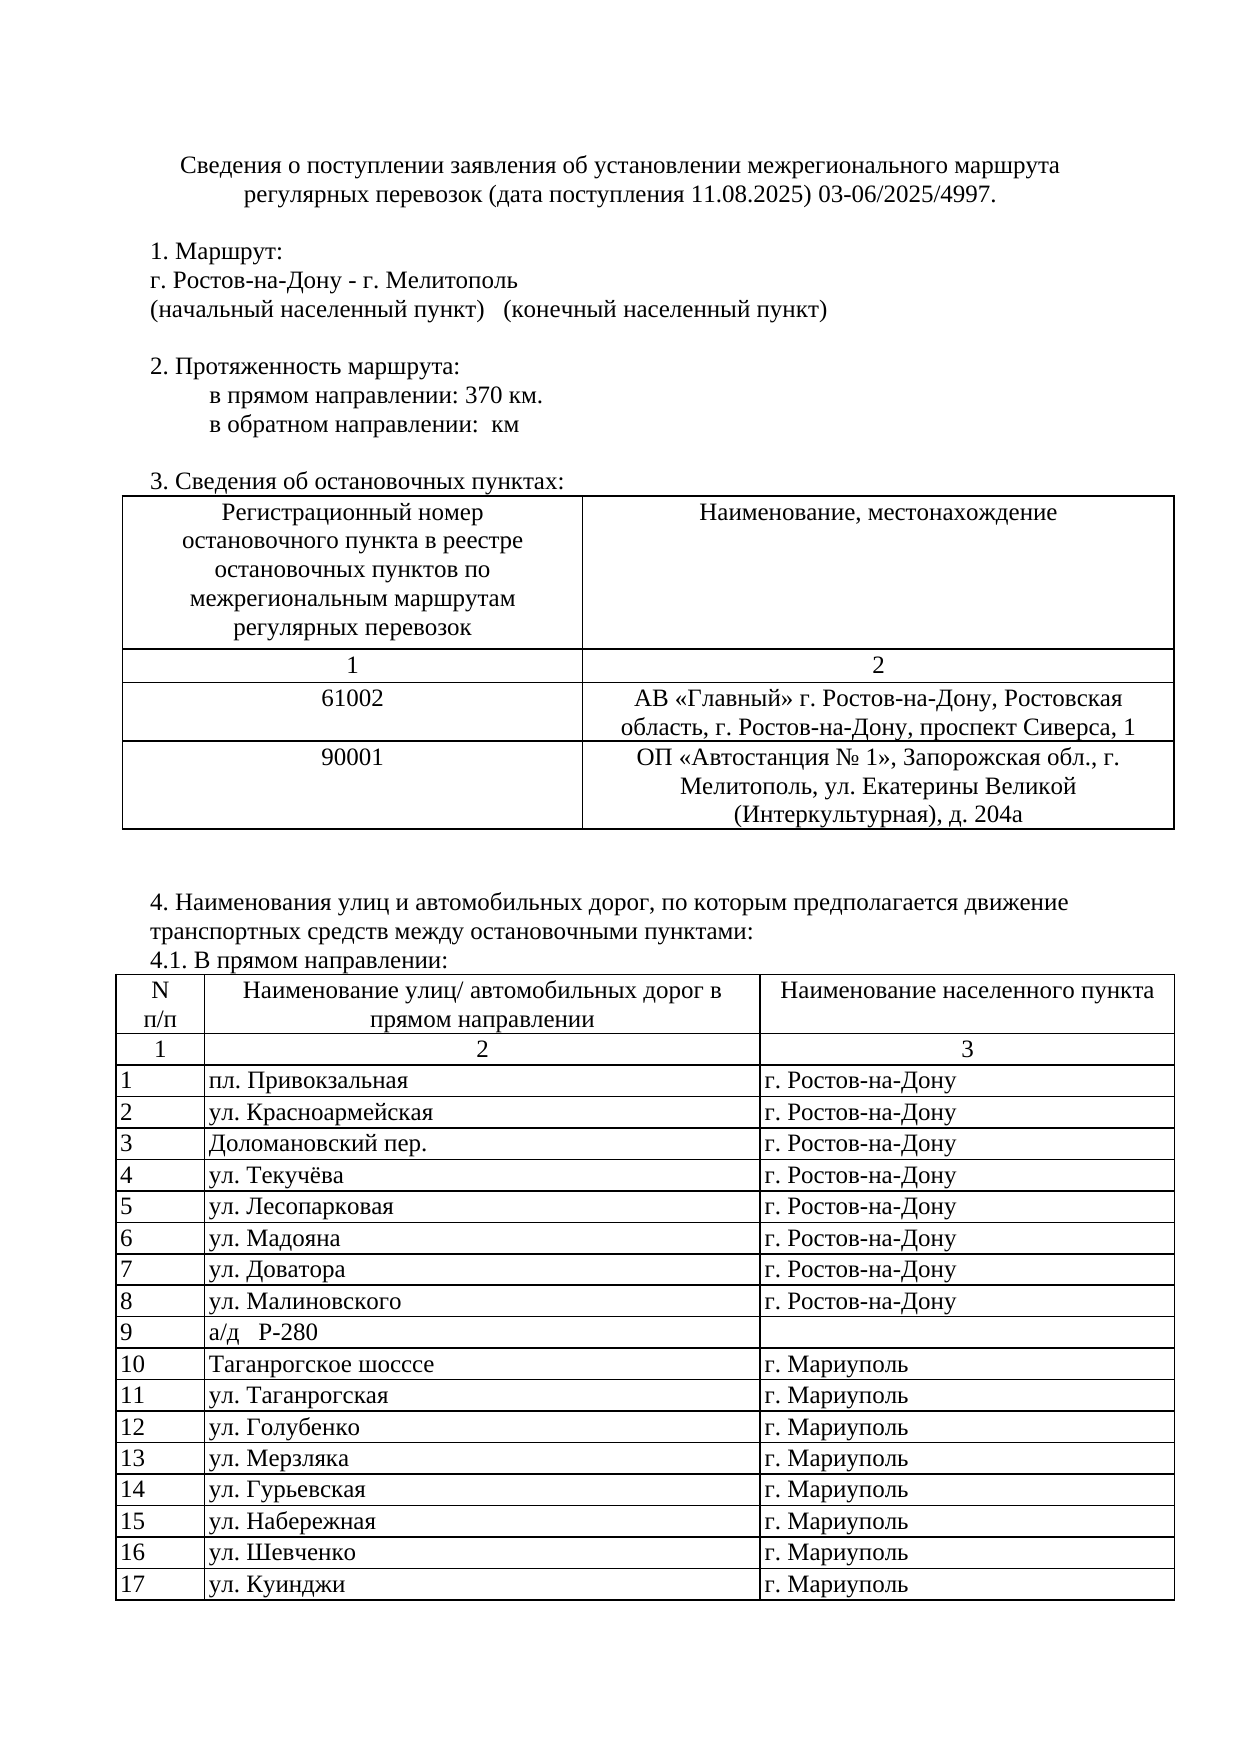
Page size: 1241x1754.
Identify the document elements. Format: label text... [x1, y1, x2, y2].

table_cell пл. Привокзальная [205, 1066, 759, 1096]
text г. Ростов-на-Дону - г. Мелитополь [150, 265, 1090, 294]
table_cell г. Мариуполь [761, 1569, 1174, 1599]
table_cell 8 [117, 1286, 204, 1316]
table_cell г. Мариуполь [761, 1538, 1174, 1567]
table_cell 2 [117, 1097, 204, 1127]
table_cell 3 [761, 1034, 1174, 1064]
table_cell г. Ростов-на-Дону [761, 1286, 1174, 1316]
table_cell а/д Р-280 [205, 1317, 759, 1347]
text 4.1. В прямом направлении: [150, 945, 1090, 973]
table_cell 4 [117, 1160, 204, 1190]
table_cell 6 [117, 1223, 204, 1253]
table_cell ул. Малиновского [205, 1286, 759, 1316]
text 2. Протяженность маршрута: [150, 351, 1090, 380]
table_cell г. Ростов-на-Дону [761, 1097, 1174, 1127]
table_cell 10 [117, 1349, 204, 1379]
table_cell г. Ростов-на-Дону [761, 1192, 1174, 1221]
table_cell 17 [117, 1569, 204, 1599]
text в прямом направлении: 370 км. [150, 380, 1090, 409]
table_cell г. Мариуполь [761, 1349, 1174, 1379]
table_cell г. Ростов-на-Дону [761, 1223, 1174, 1253]
table_cell 90001 [123, 742, 582, 828]
table_header Наименование улиц/ автомобильных дорог в прямом направлении [205, 975, 759, 1033]
table_cell г. Мариуполь [761, 1475, 1174, 1504]
table_cell 12 [117, 1412, 204, 1442]
table_cell Доломановский пер. [205, 1129, 759, 1158]
table_cell г. Мариуполь [761, 1380, 1174, 1410]
table_cell ул. Куинджи [205, 1569, 759, 1599]
text (начальный населенный пункт) (конечный населенный пункт) [150, 294, 1090, 322]
table_cell ОП «Автостанция № 1», Запорожская обл., г. Мелитополь, ул. Екатерины Великой (Интеркультурная), д. 204а [583, 742, 1173, 828]
table_cell 14 [117, 1475, 204, 1504]
table_cell 3 [117, 1129, 204, 1158]
table_cell г. Ростов-на-Дону [761, 1129, 1174, 1158]
table_cell ул. Таганрогская [205, 1380, 759, 1410]
table_cell г. Мариуполь [761, 1443, 1174, 1473]
text Сведения о поступлении заявления об установлении межрегионального маршрута регулярных перевозок (дата поступления 11.08.2025) 03-06/2025/4997. [150, 150, 1090, 207]
table_cell [761, 1317, 1174, 1347]
table_cell г. Ростов-на-Дону [761, 1066, 1174, 1096]
table_cell 16 [117, 1538, 204, 1567]
table_cell ул. Текучёва [205, 1160, 759, 1190]
table_cell 61002 [123, 683, 582, 740]
table_cell 1 [117, 1034, 204, 1064]
table_cell ул. Доватора [205, 1255, 759, 1284]
table_header Наименование населенного пункта [761, 975, 1174, 1033]
table_cell 5 [117, 1192, 204, 1221]
table_cell ул. Мерзляка [205, 1443, 759, 1473]
table_cell 2 [583, 650, 1173, 681]
table_header Регистрационный номер остановочного пункта в реестре остановочных пунктов по межрегиональным маршрутам регулярных перевозок [123, 497, 582, 648]
text в обратном направлении: км [150, 409, 1090, 437]
table_cell ул. Мадояна [205, 1223, 759, 1253]
text 3. Сведения об остановочных пунктах: [150, 466, 1090, 495]
table_cell г. Ростов-на-Дону [761, 1160, 1174, 1190]
table_cell 11 [117, 1380, 204, 1410]
table_cell ул. Гурьевская [205, 1475, 759, 1504]
table_cell 2 [205, 1034, 759, 1064]
table_header Наименование, местонахождение [583, 497, 1173, 648]
table_cell 1 [123, 650, 582, 681]
table_cell г. Мариуполь [761, 1506, 1174, 1536]
text 4. Наименования улиц и автомобильных дорог, по которым предполагается движение транспортных средств между остановочными пунктами: [150, 887, 1090, 945]
table_cell ул. Набережная [205, 1506, 759, 1536]
table_cell 13 [117, 1443, 204, 1473]
table_cell г. Мариуполь [761, 1412, 1174, 1442]
table_cell ул. Красноармейская [205, 1097, 759, 1127]
table_cell ул. Лесопарковая [205, 1192, 759, 1221]
table_cell г. Ростов-на-Дону [761, 1255, 1174, 1284]
text 1. Маршрут: [150, 236, 1090, 265]
table_cell ул. Голубенко [205, 1412, 759, 1442]
table_cell ул. Шевченко [205, 1538, 759, 1567]
table_header N п/п [117, 975, 204, 1033]
table_cell 1 [117, 1066, 204, 1096]
table_cell 15 [117, 1506, 204, 1536]
table_cell 7 [117, 1255, 204, 1284]
table_cell АВ «Главный» г. Ростов-на-Дону, Ростовская область, г. Ростов-на-Дону, проспект Сиверса, 1 [583, 683, 1173, 740]
table_cell 9 [117, 1317, 204, 1347]
table_cell Таганрогское шосссе [205, 1349, 759, 1379]
